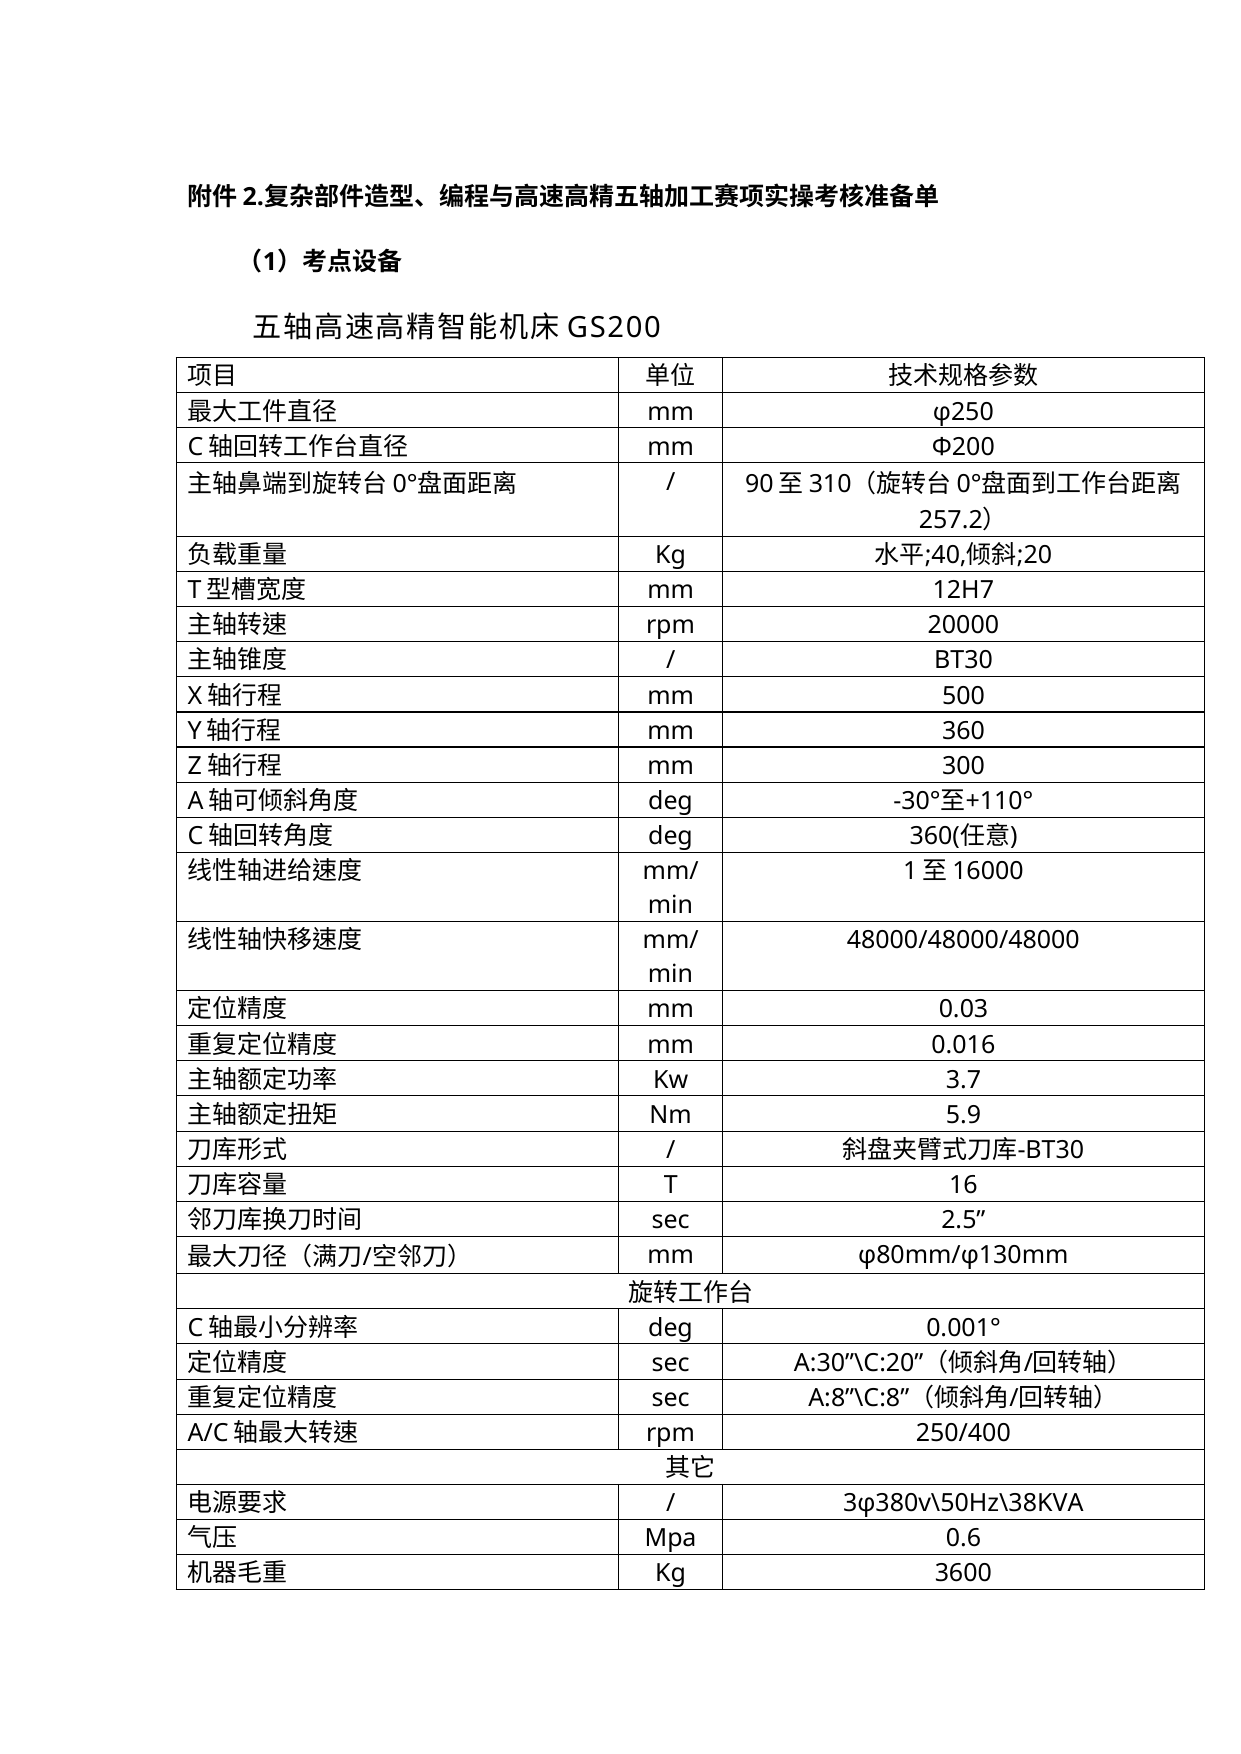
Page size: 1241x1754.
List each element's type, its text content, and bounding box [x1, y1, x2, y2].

table_cell 主轴额定功率 [177, 1061, 618, 1095]
table_cell X轴行程 [177, 677, 618, 711]
table_cell 刀库形式 [177, 1132, 618, 1166]
table_cell A轴可倾斜角度 [177, 783, 618, 817]
table_cell mm [619, 1237, 722, 1273]
table_cell 3.7 [723, 1061, 1204, 1095]
table_header 项目 [177, 358, 618, 392]
table_cell 16 [723, 1167, 1204, 1201]
table_cell mm [619, 748, 722, 782]
table_cell 重复定位精度 [177, 1380, 618, 1413]
table_cell Z轴行程 [177, 748, 618, 782]
table_cell Kg [619, 537, 722, 571]
table_cell Mpa [619, 1520, 722, 1554]
table_cell 水平;40,倾斜;20 [723, 537, 1204, 571]
table_cell mm [619, 677, 722, 711]
table_cell mm [619, 428, 722, 462]
table_cell 负载重量 [177, 537, 618, 571]
table_cell / [619, 1485, 722, 1519]
table_cell 3φ380v\50Hz\38KVA [723, 1485, 1204, 1519]
table_cell mm [619, 393, 722, 427]
table_cell A:8”\C:8”（倾斜角/回转轴） [723, 1380, 1204, 1413]
table_cell Y轴行程 [177, 713, 618, 746]
table_cell Nm [619, 1096, 722, 1131]
table_header 技术规格参数 [723, 358, 1204, 392]
text 五轴高速高精智能机床GS200 [187, 292, 1053, 357]
table_cell deg [619, 783, 722, 817]
table_cell 12H7 [723, 572, 1204, 606]
table_cell C轴回转角度 [177, 818, 618, 852]
table_cell 主轴额定扭矩 [177, 1096, 618, 1131]
table_cell / [619, 1132, 722, 1166]
table_cell 机器毛重 [177, 1555, 618, 1589]
table_cell rpm [619, 607, 722, 641]
table_cell φ250 [723, 393, 1204, 427]
table_cell mm/min [619, 922, 722, 990]
table_cell 2.5” [723, 1202, 1204, 1236]
table_cell 气压 [177, 1520, 618, 1554]
table_cell 邻刀库换刀时间 [177, 1202, 618, 1236]
table_cell 其它 [177, 1450, 1204, 1484]
table_cell Φ200 [723, 428, 1204, 462]
table_cell sec [619, 1380, 722, 1413]
table_cell T型槽宽度 [177, 572, 618, 606]
table_cell 500 [723, 677, 1204, 711]
table_cell 1至16000 [723, 853, 1204, 921]
table_cell A:30”\C:20”（倾斜角/回转轴） [723, 1344, 1204, 1378]
table_cell 360 [723, 713, 1204, 746]
table_cell / [619, 642, 722, 676]
table_cell A/C轴最大转速 [177, 1415, 618, 1449]
table_cell 0.001° [723, 1309, 1204, 1343]
table_cell 360(任意) [723, 818, 1204, 852]
table_cell 5.9 [723, 1096, 1204, 1131]
table_cell mm [619, 1026, 722, 1060]
table_cell sec [619, 1344, 722, 1378]
table_cell 最大刀径（满刀/空邻刀） [177, 1237, 618, 1273]
table_cell 0.6 [723, 1520, 1204, 1554]
table_cell C轴最小分辨率 [177, 1309, 618, 1343]
table_cell 3600 [723, 1555, 1204, 1589]
table_cell 90至310（旋转台0°盘面到工作台距离257.2） [723, 463, 1204, 536]
table_cell mm [619, 572, 722, 606]
table_cell sec [619, 1202, 722, 1236]
table_cell C轴回转工作台直径 [177, 428, 618, 462]
table_cell BT30 [723, 642, 1204, 676]
table_cell mm [619, 991, 722, 1025]
table_cell 主轴转速 [177, 607, 618, 641]
table_cell 电源要求 [177, 1485, 618, 1519]
table_cell 48000/48000/48000 [723, 922, 1204, 990]
table_cell 主轴鼻端到旋转台0°盘面距离 [177, 463, 618, 536]
table_header 单位 [619, 358, 722, 392]
table_cell 300 [723, 748, 1204, 782]
table_cell 斜盘夹臂式刀库-BT30 [723, 1132, 1204, 1166]
table_cell Kg [619, 1555, 722, 1589]
table_cell Kw [619, 1061, 722, 1095]
table_cell -30°至+110° [723, 783, 1204, 817]
table_cell / [619, 463, 722, 536]
table_cell mm/min [619, 853, 722, 921]
table_cell 主轴锥度 [177, 642, 618, 676]
table_cell T [619, 1167, 722, 1201]
table_cell 刀库容量 [177, 1167, 618, 1201]
text 附件2.复杂部件造型、编程与高速高精五轴加工赛项实操考核准备单 [187, 162, 1053, 227]
table_cell φ80mm/φ130mm [723, 1237, 1204, 1273]
table_cell 定位精度 [177, 1344, 618, 1378]
table_cell 线性轴进给速度 [177, 853, 618, 921]
table_cell mm [619, 713, 722, 746]
table_cell 重复定位精度 [177, 1026, 618, 1060]
text （1）考点设备 [187, 227, 1053, 292]
table_cell 最大工件直径 [177, 393, 618, 427]
table_cell 20000 [723, 607, 1204, 641]
table_cell 旋转工作台 [177, 1274, 1204, 1308]
table_cell deg [619, 1309, 722, 1343]
table_cell 0.03 [723, 991, 1204, 1025]
table_cell 250/400 [723, 1415, 1204, 1449]
table_cell deg [619, 818, 722, 852]
table_cell 线性轴快移速度 [177, 922, 618, 990]
table_cell rpm [619, 1415, 722, 1449]
table_cell 0.016 [723, 1026, 1204, 1060]
table_cell 定位精度 [177, 991, 618, 1025]
